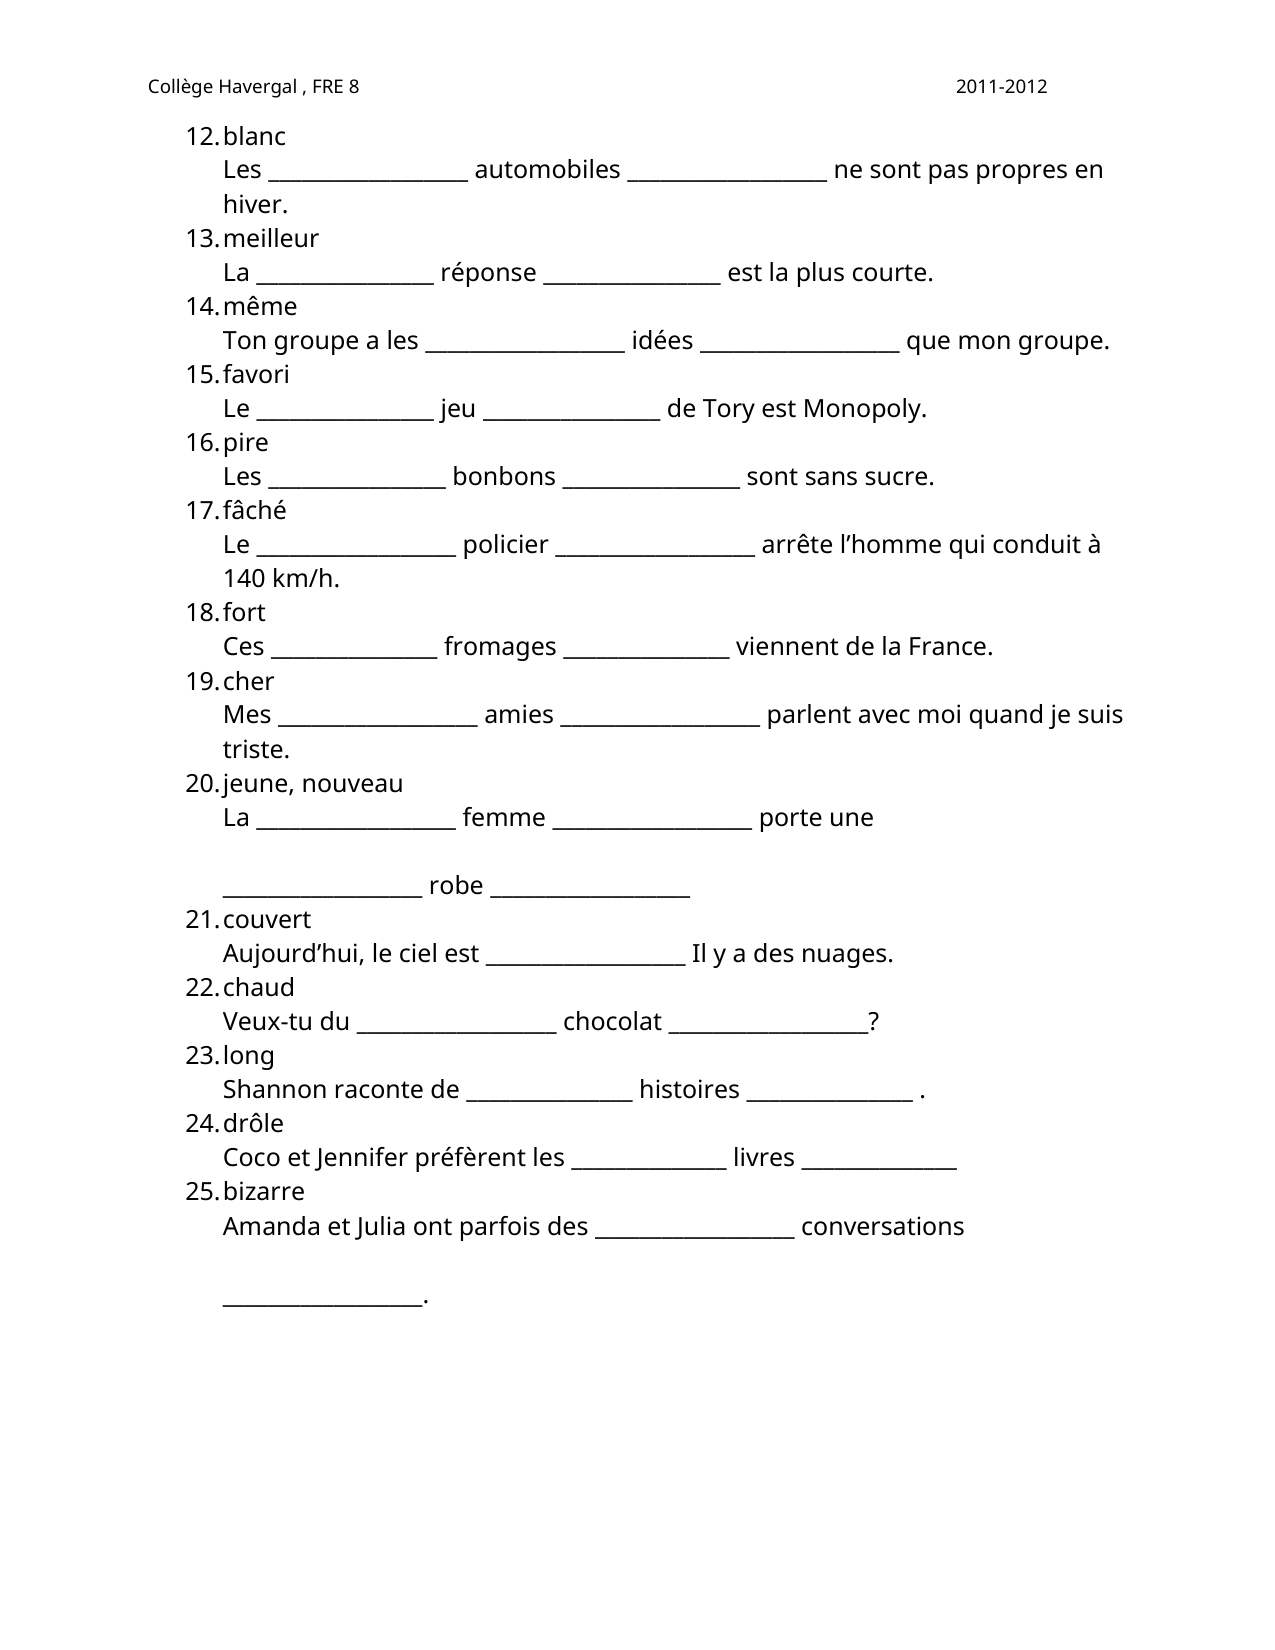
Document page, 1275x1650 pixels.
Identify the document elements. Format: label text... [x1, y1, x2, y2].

list Ton groupe a les __________________ idées __________________ que mon groupe. [223, 322, 1127, 357]
list Veux-tu du __________________ chocolat __________________? [223, 1004, 1127, 1038]
list La __________________ femme __________________ porte une [223, 799, 1127, 833]
list Mes __________________ amies __________________ parlent avec moi quand je suis triste. [223, 697, 1127, 765]
list fort [185, 595, 1127, 629]
list long [185, 1038, 1127, 1072]
list Le __________________ policier __________________ arrête l’homme qui conduit à 140 km/h. [223, 527, 1127, 595]
list __________________. [223, 1276, 1127, 1310]
list même [185, 288, 1127, 322]
list Amanda et Julia ont parfois des __________________ conversations [223, 1208, 1127, 1242]
list Les ________________ bonbons ________________ sont sans sucre. [223, 459, 1127, 493]
list Ces _______________ fromages _______________ viennent de la France. [223, 629, 1127, 663]
list __________________ robe __________________ [223, 867, 1127, 902]
list fâché [185, 493, 1127, 527]
list La ________________ réponse ________________ est la plus courte. [223, 254, 1127, 288]
list pire [185, 425, 1127, 459]
list couvert [185, 902, 1127, 936]
list bizarre [185, 1174, 1127, 1208]
text Le ________________ jeu ________________ de Tory est Monopoly. [223, 391, 1127, 425]
list cher [185, 663, 1127, 697]
list meilleur [185, 220, 1127, 254]
list Coco et Jennifer préfèrent les ______________ livres ______________ [223, 1140, 1127, 1174]
list drôle [185, 1106, 1127, 1140]
list Les __________________ automobiles __________________ ne sont pas propres en hiver. [223, 152, 1127, 220]
list favori [185, 357, 1127, 391]
list Shannon raconte de _______________ histoires _______________ . [223, 1072, 1127, 1106]
list jeune, nouveau [185, 765, 1127, 799]
list blanc [185, 118, 1127, 152]
list Aujourd’hui, le ciel est __________________ Il y a des nuages. [223, 936, 1127, 970]
list chaud [185, 970, 1127, 1004]
